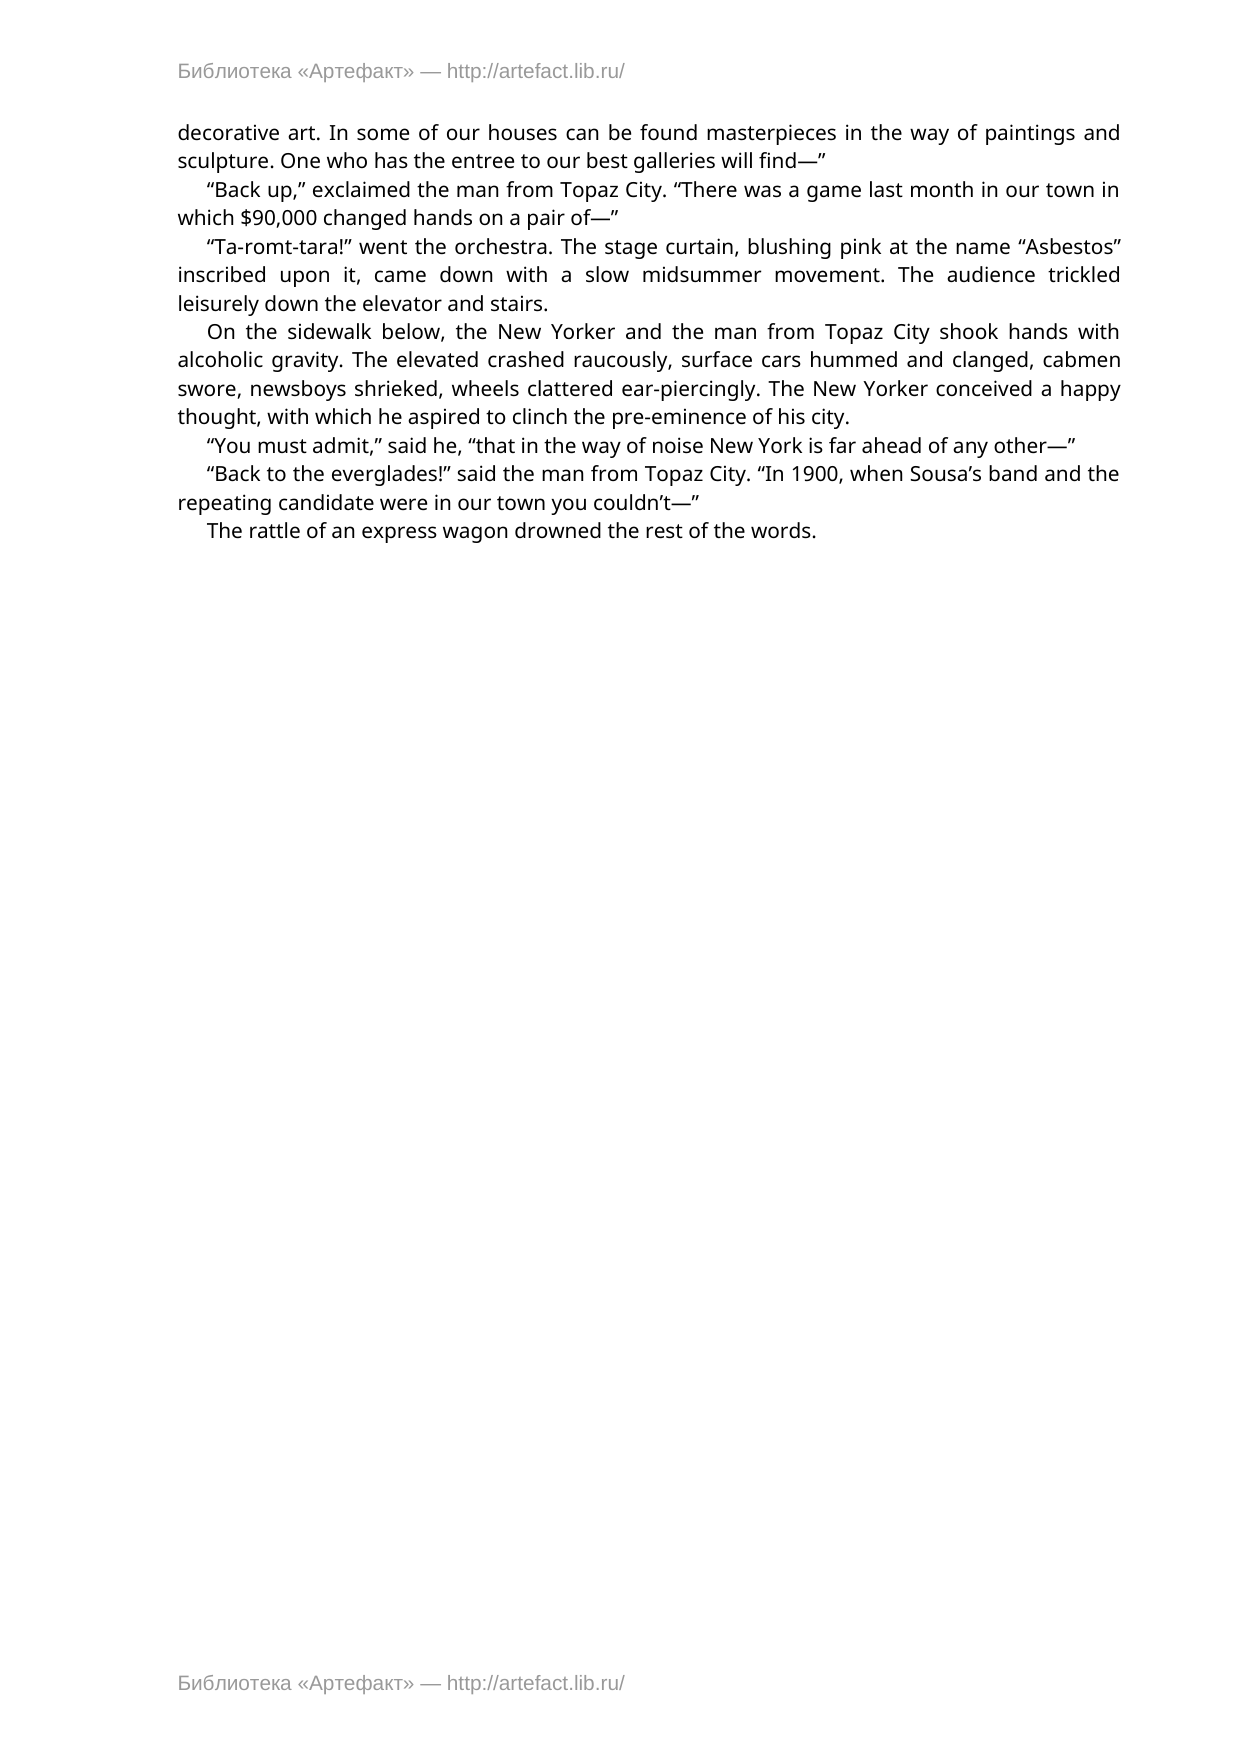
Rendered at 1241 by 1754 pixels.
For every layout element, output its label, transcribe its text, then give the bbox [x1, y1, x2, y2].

text The rattle of an express wagon drowned the rest of the words. [177, 516, 1122, 545]
text “Ta-romt-tara!” went the orchestra. The stage curtain, blushing pink at the name “Asbestos” inscribed upon it, came down with a slow midsummer movement. The audience trickled leisurely down the elevator and stairs. [177, 232, 1122, 317]
text “You must admit,” said he, “that in the way of noise New York is far ahead of any other—” [177, 431, 1122, 459]
text On the sidewalk below, the New Yorker and the man from Topaz City shook hands with alcoholic gravity. The elevated crashed raucously, surface cars hummed and clanged, cabmen swore, newsboys shrieked, wheels clattered ear-piercingly. The New Yorker conceived a happy thought, with which he aspired to clinch the pre-eminence of his city. [177, 317, 1122, 431]
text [177, 118, 1122, 175]
text “Back to the everglades!” said the man from Topaz City. “In 1900, when Sousa’s band and the repeating candidate were in our town you couldn’t—” [177, 459, 1122, 516]
text “Back up,” exclaimed the man from Topaz City. “There was a game last month in our town in which $90,000 changed hands on a pair of—” [177, 175, 1122, 232]
